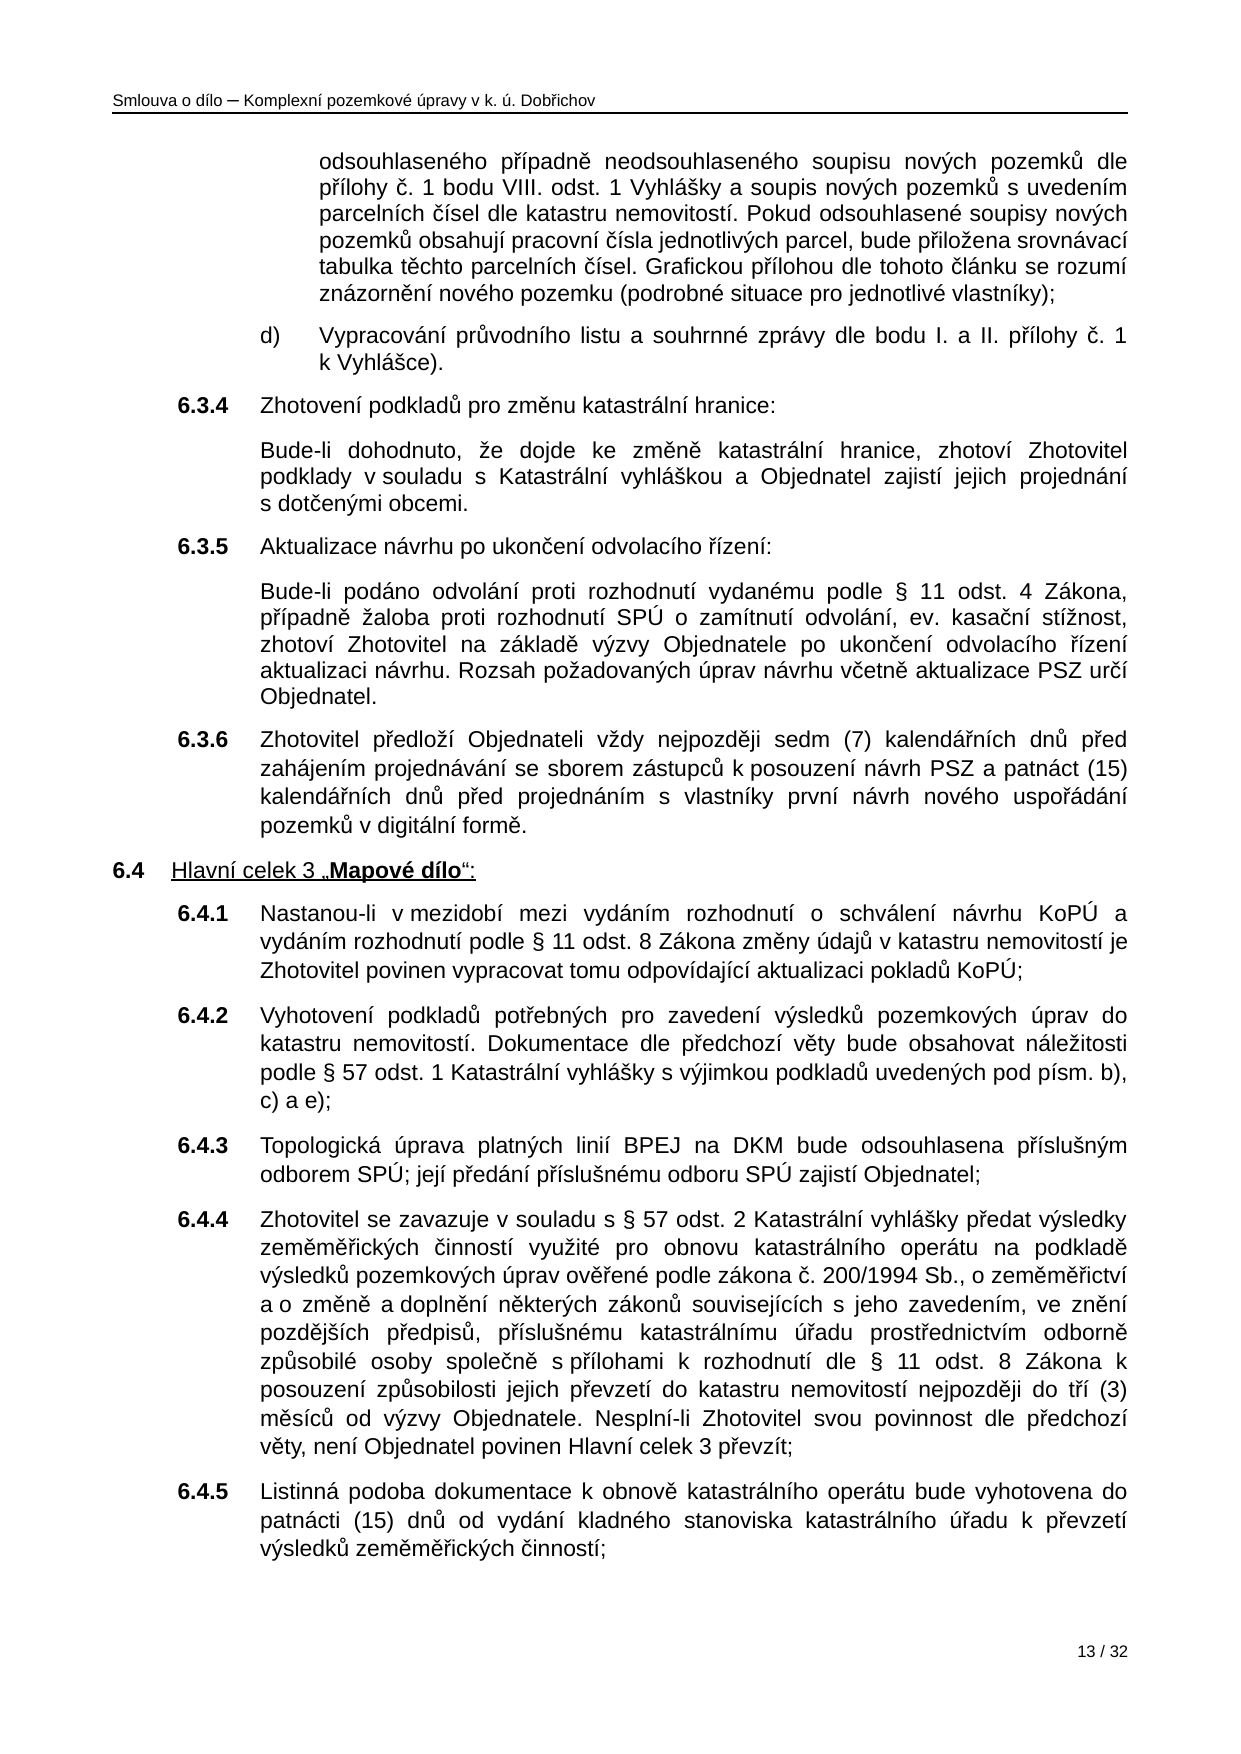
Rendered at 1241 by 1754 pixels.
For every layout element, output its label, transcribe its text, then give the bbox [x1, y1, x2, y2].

list Bude-li dohodnuto, že dojde ke změně katastrální hranice, zhotoví Zhotovitel podklady v souladu s Katastrální vyhláškou a Objednatel zajistí jejich projednání s dotčenými obcemi. [260, 437, 1128, 516]
list Vypracování průvodního listu a souhrnné zprávy dle bodu I. a II. přílohy č. 1 k Vyhlášce). [260, 322, 1128, 375]
list Bude-li podáno odvolání proti rozhodnutí vydanému podle § 11 odst. 4 Zákona, případně žaloba proti rozhodnutí SPÚ o zamítnutí odvolání, ev. kasační stížnost, zhotoví Zhotovitel na základě výzvy Objednatele po ukončení odvolacího řízení aktualizaci návrhu. Rozsah požadovaných úprav návrhu včetně aktualizace PSZ určí Objednatel. [260, 578, 1128, 709]
text Zhotovitel předloží Objednateli vždy nejpozději sedm (7) kalendářních dnů před zahájením projednávání se sborem zástupců k posouzení návrh PSZ a patnáct (15) kalendářních dnů před projednáním s vlastníky první návrh nového uspořádání pozemků v digitální formě. [177, 726, 1128, 838]
text Nastanou-li v mezidobí mezi vydáním rozhodnutí o schválení návrhu KoPÚ a vydáním rozhodnutí podle § 11 odst. 8 Zákona změny údajů v katastru nemovitostí je Zhotovitel povinen vypracovat tomu odpovídající aktualizaci pokladů KoPÚ; [177, 900, 1128, 983]
text Hlavní celek 3 „Mapové dílo“: [112, 857, 1128, 883]
text Zhotovitel se zavazuje v souladu s § 57 odst. 2 Katastrální vyhlášky předat výsledky zeměměřických činností využité pro obnovu katastrálního operátu na podkladě výsledků pozemkových úprav ověřené podle zákona č. 200/1994 Sb., o zeměměřictví a o změně a doplnění některých zákonů souvisejících s jeho zavedením, ve znění pozdějších předpisů, příslušnému katastrálnímu úřadu prostřednictvím odborně způsobilé osoby společně s přílohami k rozhodnutí dle § 11 odst. 8 Zákona k posouzení způsobilosti jejich převzetí do katastru nemovitostí nejpozději do tří (3) měsíců od výzvy Objednatele. Nesplní-li Zhotovitel svou povinnost dle předchozí věty, není Objednatel povinen Hlavní celek 3 převzít; [177, 1206, 1128, 1459]
text Listinná podoba dokumentace k obnově katastrálního operátu bude vyhotovena do patnácti (15) dnů od vydání kladného stanoviska katastrálního úřadu k převzetí výsledků zeměměřických činností; [177, 1478, 1128, 1561]
text Zhotovení podkladů pro změnu katastrální hranice: [177, 392, 1128, 418]
text Vyhotovení podkladů potřebných pro zavedení výsledků pozemkových úprav do katastru nemovitostí. Dokumentace dle předchozí věty bude obsahovat náležitosti podle § 57 odst. 1 Katastrální vyhlášky s výjimkou podkladů uvedených pod písm. b), c) a e); [177, 1002, 1128, 1113]
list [260, 148, 1128, 306]
text Topologická úprava platných linií BPEJ na DKM bude odsouhlasena příslušným odborem SPÚ; její předání příslušnému odboru SPÚ zajistí Objednatel; [177, 1132, 1128, 1187]
text Aktualizace návrhu po ukončení odvolacího řízení: [177, 533, 1128, 559]
